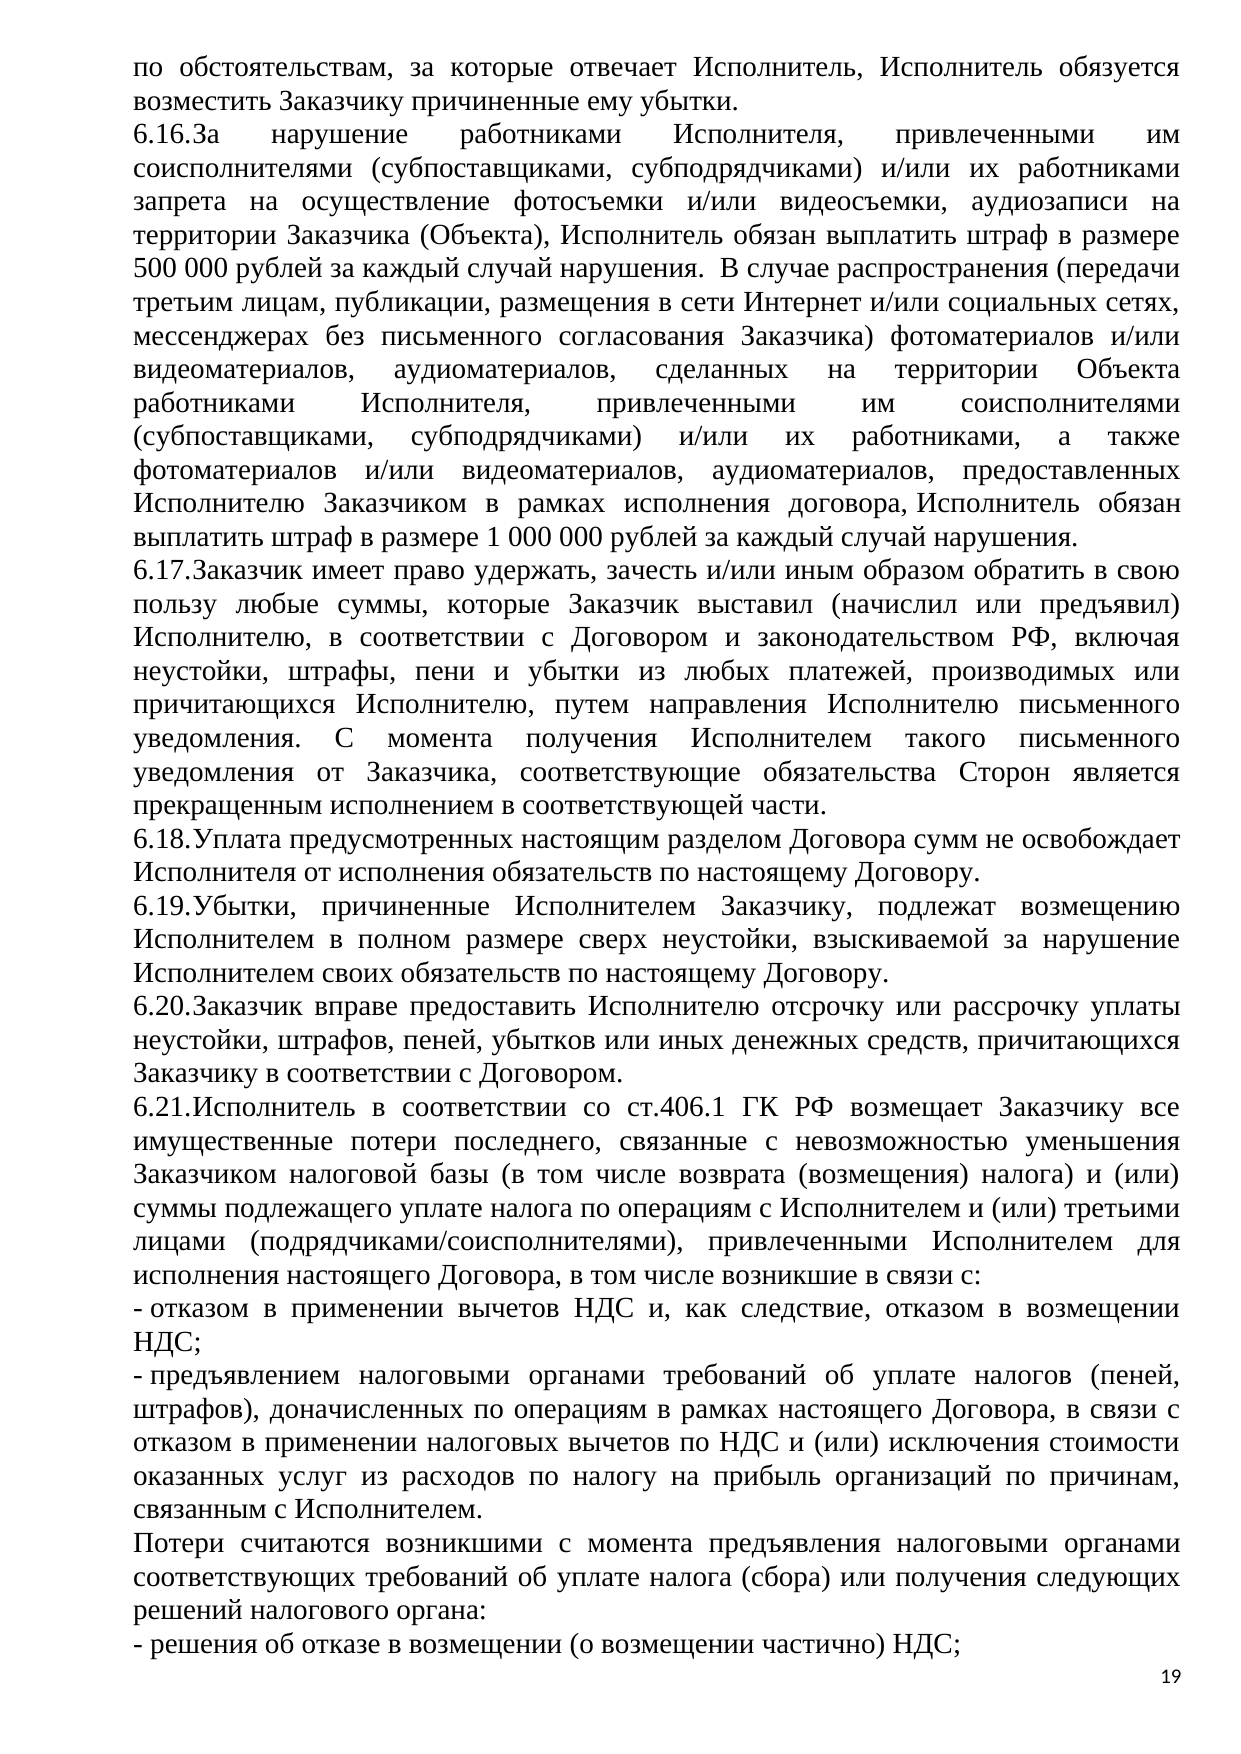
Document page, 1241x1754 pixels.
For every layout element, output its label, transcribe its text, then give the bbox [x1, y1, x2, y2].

list Уплата предусмотренных настоящим разделом Договора сумм не освобождает Исполнителя от исполнения обязательств по настоящему Договору. [133, 821, 1181, 888]
list - отказом в применении вычетов НДС и, как следствие, отказом в возмещении НДС; [133, 1290, 1181, 1357]
list За нарушение работниками Исполнителя, привлеченными им соисполнителями (субпоставщиками, субподрядчиками) и/или их работниками запрета на осуществление фотосъемки и/или видеосъемки, аудиозаписи на территории Заказчика (Объекта), Исполнитель обязан выплатить штраф в размере 500 000 рублей за каждый случай нарушения. В случае распространения (передачи третьим лицам, публикации, размещения в сети Интернет и/или социальных сетях, мессенджерах без письменного согласования Заказчика) фотоматериалов и/или видеоматериалов, аудиоматериалов, сделанных на территории Объекта работниками Исполнителя, привлеченными им соисполнителями (субпоставщиками, субподрядчиками) и/или их работниками, а также фотоматериалов и/или видеоматериалов, аудиоматериалов, предоставленных Исполнителю Заказчиком в рамках исполнения договора, Исполнитель обязан выплатить штраф в размере 1 000 000 рублей за каждый случай нарушения. [133, 116, 1181, 552]
list Убытки, причиненные Исполнителем Заказчику, подлежат возмещению Исполнителем в полном размере сверх неустойки, взыскиваемой за нарушение Исполнителем своих обязательств по настоящему Договору. [133, 888, 1181, 988]
list Исполнитель в соответствии со ст.406.1 ГК РФ возмещает Заказчику все имущественные потери последнего, связанные с невозможностью уменьшения Заказчиком налоговой базы (в том числе возврата (возмещения) налога) и (или) суммы подлежащего уплате налога по операциям с Исполнителем и (или) третьими лицами (подрядчиками/соисполнителями), привлеченными Исполнителем для исполнения настоящего Договора, в том числе возникшие в связи с: [133, 1089, 1181, 1290]
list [133, 49, 1181, 116]
list Заказчик вправе предоставить Исполнителю отсрочку или рассрочку уплаты неустойки, штрафов, пеней, убытков или иных денежных средств, причитающихся Заказчику в соответствии с Договором. [133, 988, 1181, 1089]
list - решения об отказе в возмещении (о возмещении частично) НДС; [133, 1626, 1181, 1659]
list - предъявлением налоговыми органами требований об уплате налогов (пеней, штрафов), доначисленных по операциям в рамках настоящего Договора, в связи с отказом в применении налоговых вычетов по НДС и (или) исключения стоимости оказанных услуг из расходов по налогу на прибыль организаций по причинам, связанным с Исполнителем. [133, 1357, 1181, 1525]
list Заказчик имеет право удержать, зачесть и/или иным образом обратить в свою пользу любые суммы, которые Заказчик выставил (начислил или предъявил) Исполнителю, в соответствии с Договором и законодательством РФ, включая неустойки, штрафы, пени и убытки из любых платежей, производимых или причитающихся Исполнителю, путем направления Исполнителю письменного уведомления. С момента получения Исполнителем такого письменного уведомления от Заказчика, соответствующие обязательства Сторон является прекращенным исполнением в соответствующей части. [133, 552, 1181, 821]
list Потери считаются возникшими с момента предъявления налоговыми органами соответствующих требований об уплате налога (сбора) или получения следующих решений налогового органа: [133, 1525, 1181, 1626]
